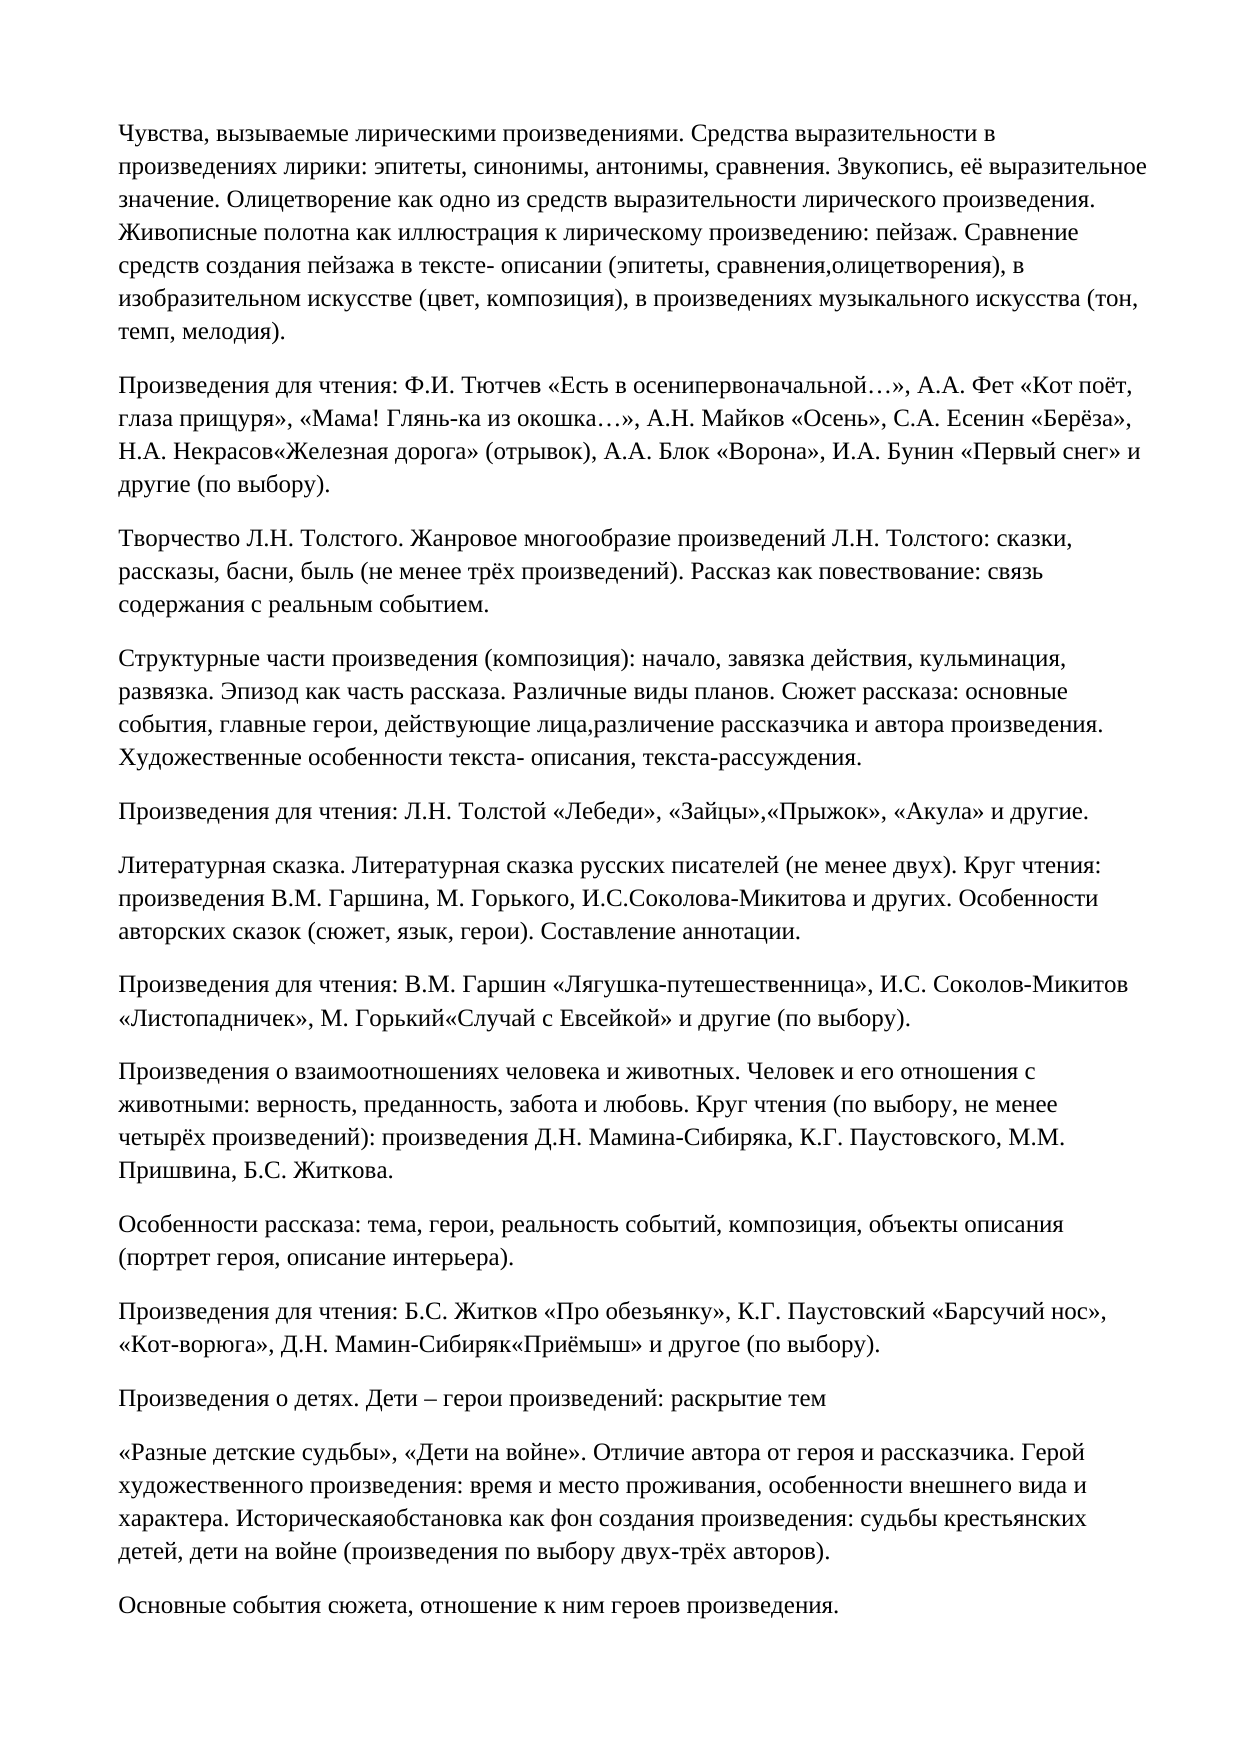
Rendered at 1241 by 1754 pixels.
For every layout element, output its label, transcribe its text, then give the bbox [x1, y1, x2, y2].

text Литературная сказка. Литературная сказка русских писателей (не менее двух). Круг чтения: произведения В.М. Гаршина, М. Горького, И.С.Соколова-Микитова и других. Особенности авторских сказок (сюжет, язык, герои). Составление аннотации. [118, 850, 1152, 944]
text Особенности рассказа: тема, герои, реальность событий, композиция, объекты описания (портрет героя, описание интерьера). [118, 1209, 1152, 1271]
text Чувства, вызываемые лирическими произведениями. Средства выразительности в произведениях лирики: эпитеты, синонимы, антонимы, сравнения. Звукопись, её выразительное значение. Олицетворение как одно из средств выразительности лирического произведения. Живописные полотна как иллюстрация к лирическому произведению: пейзаж. Сравнение средств создания пейзажа в тексте- описании (эпитеты, сравнения,олицетворения), в изобразительном искусстве (цвет, композиция), в произведениях музыкального искусства (тон, темп, мелодия). [118, 118, 1152, 345]
text Структурные части произведения (композиция): начало, завязка действия, кульминация, развязка. Эпизод как часть рассказа. Различные виды планов. Сюжет рассказа: основные события, главные герои, действующие лица,различение рассказчика и автора произведения. Художественные особенности текста- описания, текста-рассуждения. [118, 643, 1152, 771]
text «Разные детские судьбы», «Дети на войне». Отличие автора от героя и рассказчика. Герой художественного произведения: время и место проживания, особенности внешнего вида и характера. Историческаяобстановка как фон создания произведения: судьбы крестьянских детей, дети на войне (произведения по выбору двух-трёх авторов). [118, 1437, 1152, 1565]
text Произведения о детях. Дети – герои произведений: раскрытие тем [118, 1383, 1152, 1412]
text Произведения для чтения: Б.С. Житков «Про обезьянку», К.Г. Паустовский «Барсучий нос», «Кот-ворюга», Д.Н. Мамин-Сибиряк«Приёмыш» и другое (по выбору). [118, 1296, 1152, 1358]
text Произведения для чтения: В.М. Гаршин «Лягушка-путешественница», И.С. Соколов-Микитов «Листопадничек», М. Горький«Случай с Евсейкой» и другие (по выбору). [118, 969, 1152, 1031]
text Произведения для чтения: Л.Н. Толстой «Лебеди», «Зайцы»,«Прыжок», «Акула» и другие. [118, 796, 1152, 824]
text Произведения о взаимоотношениях человека и животных. Человек и его отношения с животными: верность, преданность, забота и любовь. Круг чтения (по выбору, не менее четырёх произведений): произведения Д.Н. Мамина-Сибиряка, К.Г. Паустовского, М.М. Пришвина, Б.С. Житкова. [118, 1056, 1152, 1184]
text Творчество Л.Н. Толстого. Жанровое многообразие произведений Л.Н. Толстого: сказки, рассказы, басни, быль (не менее трёх произведений). Рассказ как повествование: связь содержания с реальным событием. [118, 523, 1152, 618]
text Произведения для чтения: Ф.И. Тютчев «Есть в осенипервоначальной…», А.А. Фет «Кот поёт, глаза прищуря», «Мама! Глянь-ка из окошка…», А.Н. Майков «Осень», С.А. Есенин «Берёза», Н.А. Некрасов«Железная дорога» (отрывок), А.А. Блок «Ворона», И.А. Бунин «Первый снег» и другие (по выбору). [118, 370, 1152, 498]
text Основные события сюжета, отношение к ним героев произведения. [118, 1590, 1152, 1619]
